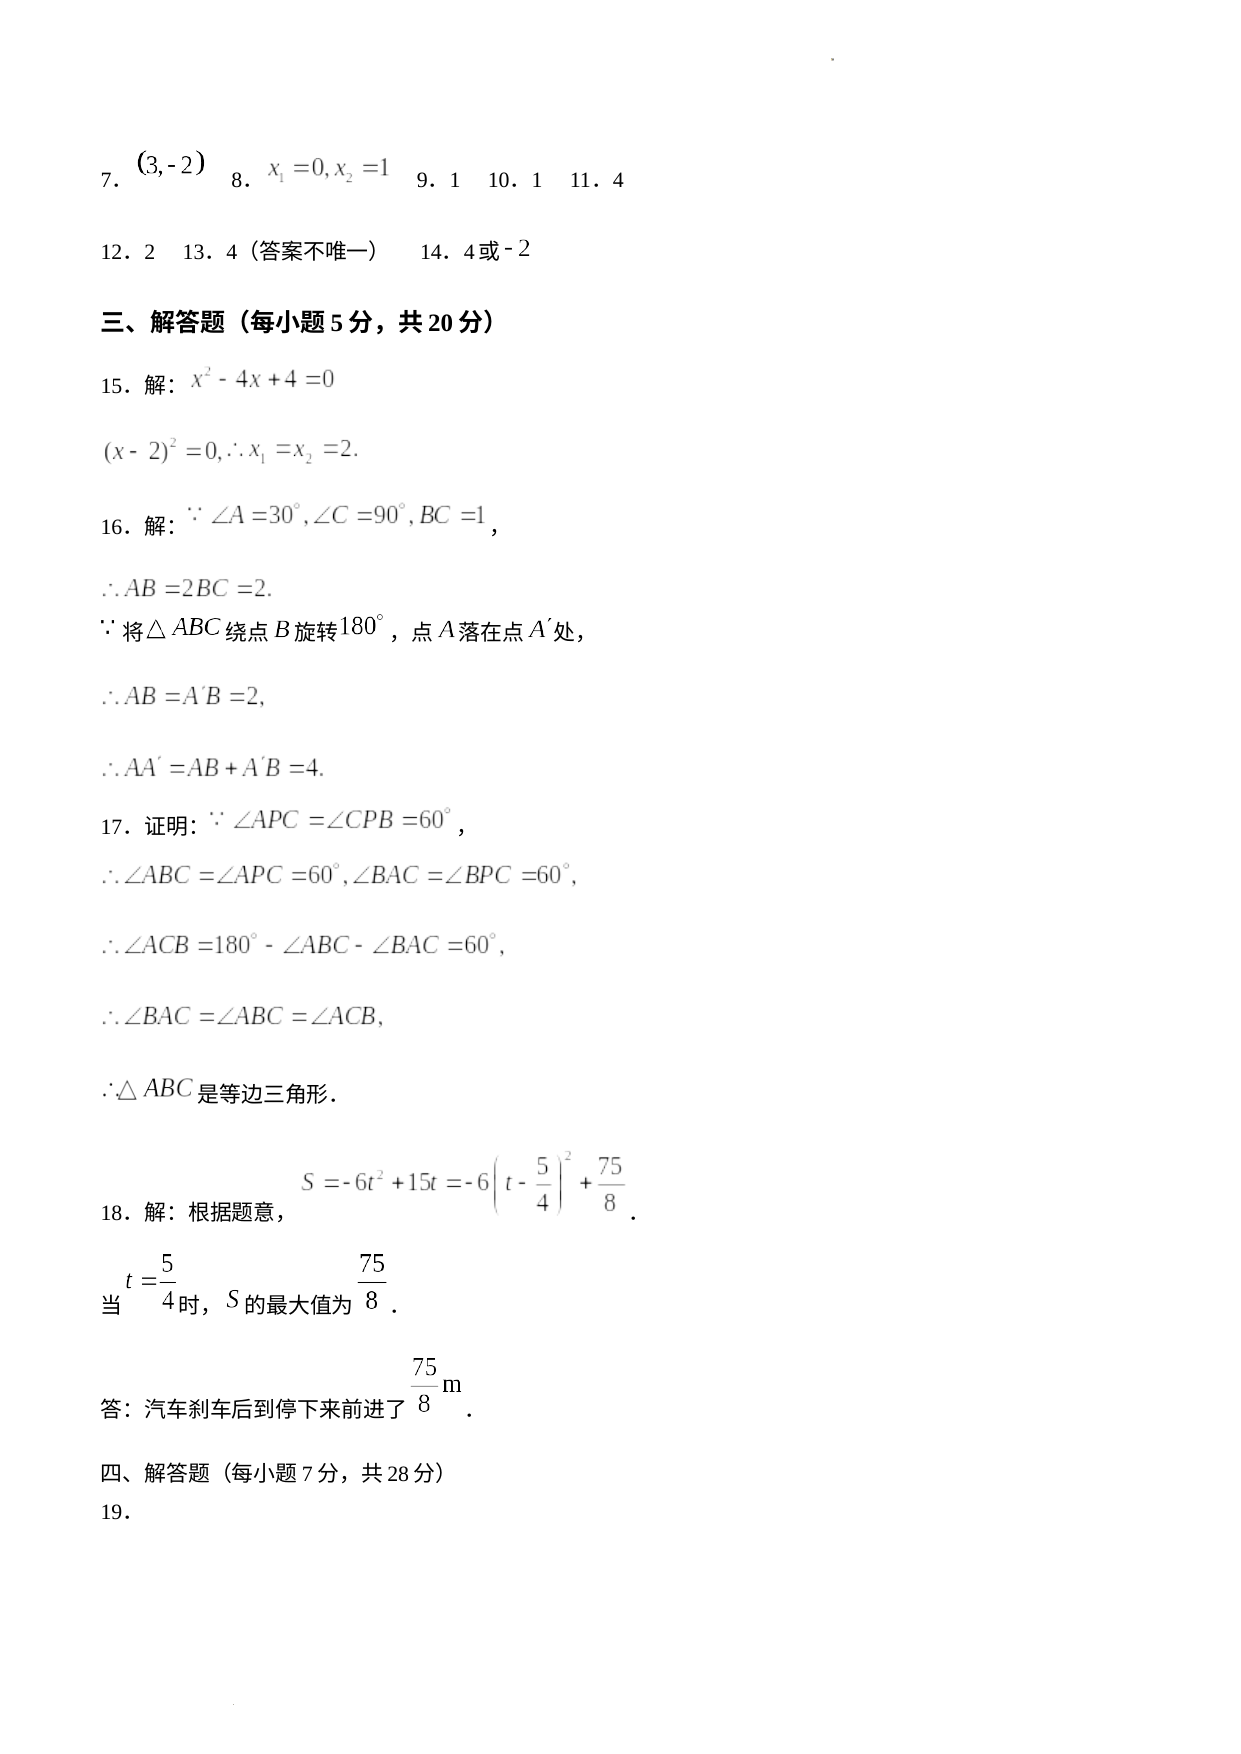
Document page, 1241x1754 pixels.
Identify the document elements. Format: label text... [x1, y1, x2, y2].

text 四、解答题（每小题7分，共28分） [100, 1455, 1140, 1488]
text 12．2 13．4（答案不唯一） 14．4或 [100, 217, 1140, 282]
text 答：汽车刹车后到停下来前进了． [100, 1351, 1140, 1449]
text 18．解：根据题意，． [100, 1144, 1140, 1241]
text 当时，的最大值为． [100, 1248, 1140, 1345]
text 16．解：， [100, 502, 1140, 567]
text 19． [100, 1494, 1140, 1526]
text 17．证明：， [100, 790, 1140, 855]
text 7． 8． 9．1 10．1 11．4 [100, 146, 1140, 211]
text 15．解： [100, 360, 1140, 425]
text 三、解答题（每小题5分，共20分） [100, 288, 1140, 353]
text 是等边三角形． [100, 1073, 1140, 1138]
text 将绕点旋转，点落在点处， [100, 611, 1140, 676]
